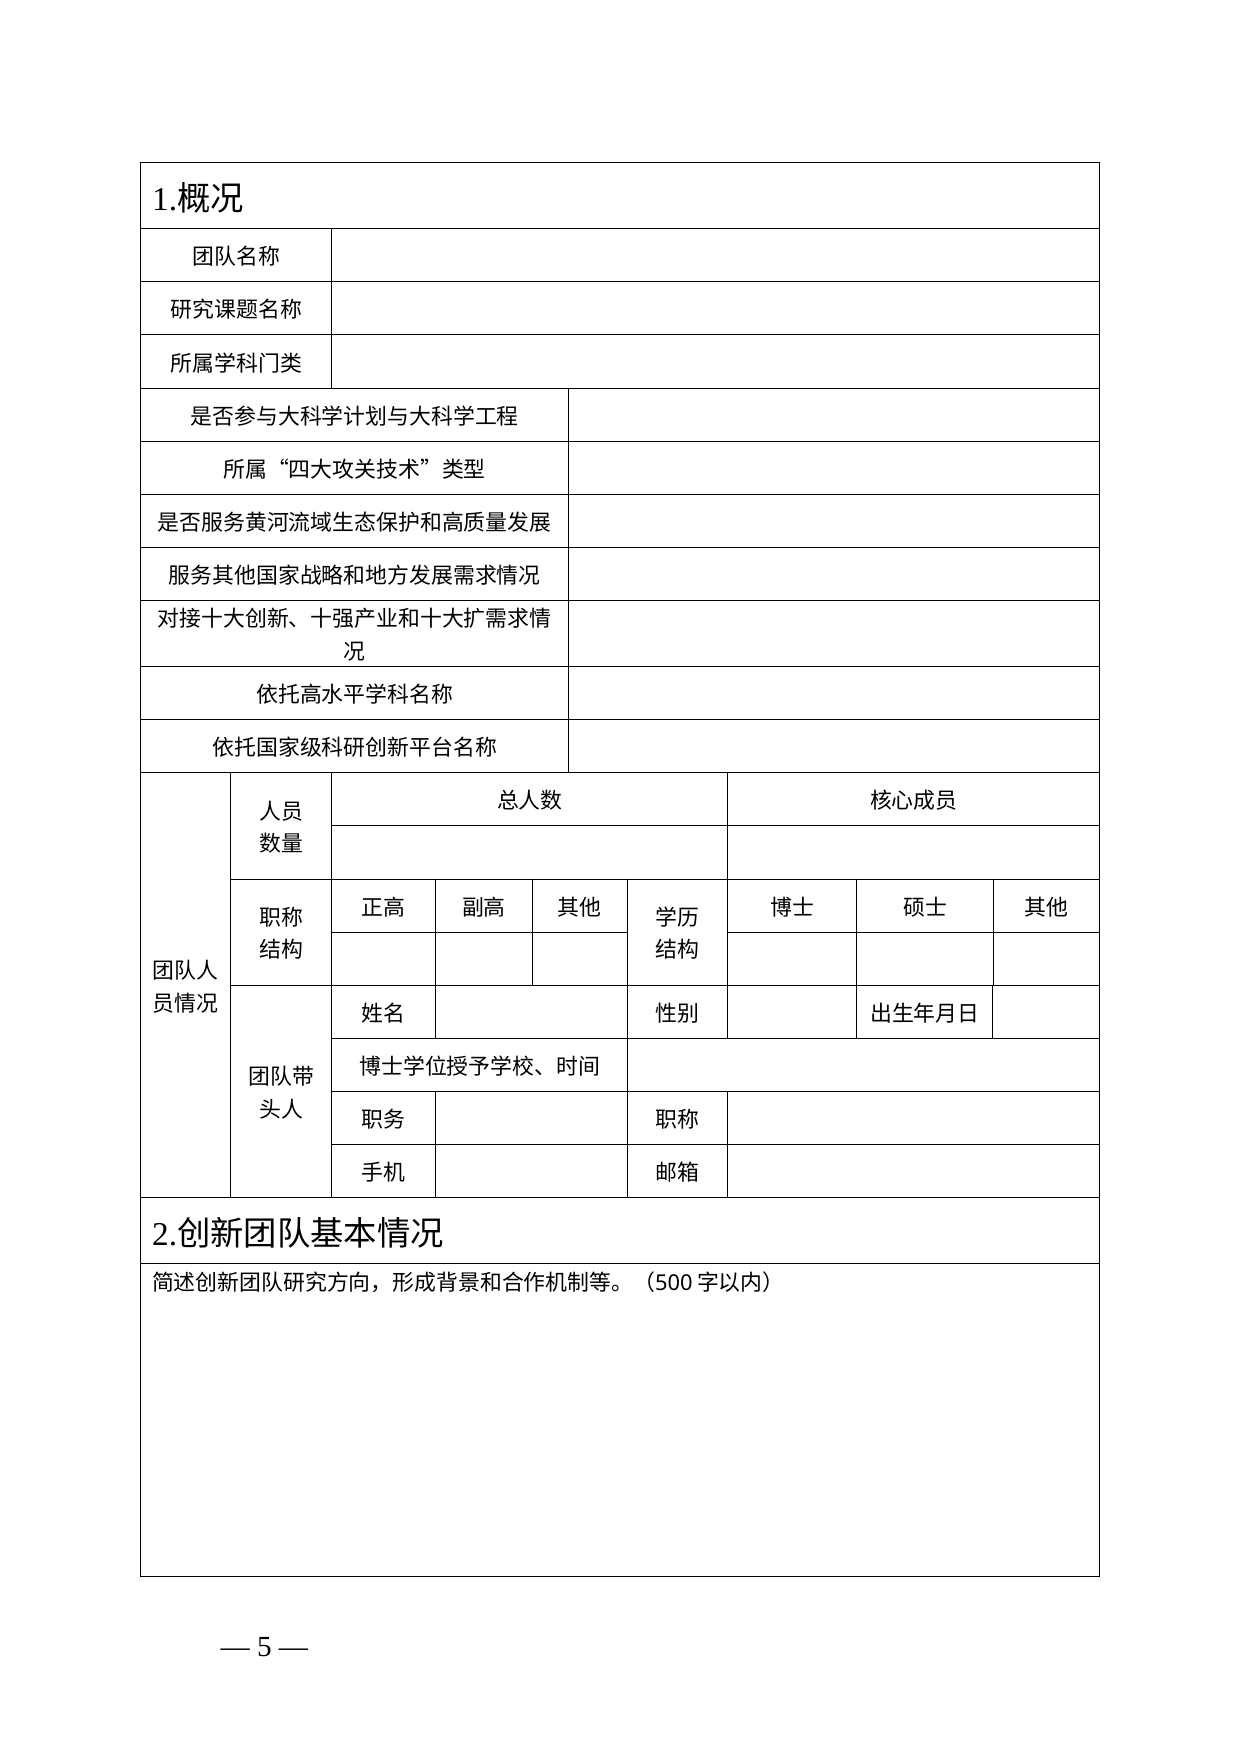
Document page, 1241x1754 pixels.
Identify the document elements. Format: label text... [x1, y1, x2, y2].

table_header 1.概况 [141, 163, 1099, 228]
table_cell 其他 [533, 880, 627, 932]
table_cell 博士学位授予学校、时间 [332, 1039, 627, 1091]
table_cell [332, 933, 435, 985]
table_cell [332, 229, 1099, 281]
table_cell [857, 933, 993, 985]
table_cell 团队带头人 [231, 986, 331, 1197]
table_cell [569, 720, 1099, 772]
table_cell [569, 601, 1099, 666]
table_cell 人员 数量 [231, 773, 331, 878]
table_cell 依托高水平学科名称 [141, 667, 568, 719]
table_cell 其他 [994, 880, 1099, 932]
table_cell 核心成员 [728, 773, 1099, 825]
table_cell 是否参与大科学计划与大科学工程 [141, 389, 568, 441]
table_cell [728, 1092, 1099, 1144]
table_cell 团队人员情况 [141, 773, 230, 1197]
table_cell [728, 1145, 1099, 1197]
table_cell [332, 826, 727, 878]
table_cell 职称 结构 [231, 880, 331, 985]
table_cell 2.创新团队基本情况 [141, 1198, 1099, 1263]
table_cell 总人数 [332, 773, 727, 825]
table_cell 邮箱 [628, 1145, 727, 1197]
table_cell [994, 933, 1099, 985]
table_cell [728, 986, 856, 1038]
table_cell [436, 1092, 627, 1144]
table_cell 职称 [628, 1092, 727, 1144]
table_cell 所属“四大攻关技术”类型 [141, 442, 568, 494]
table_cell 团队名称 [141, 229, 331, 281]
table_cell 依托国家级科研创新平台名称 [141, 720, 568, 772]
table_cell [569, 442, 1099, 494]
table_cell 学历 结构 [628, 880, 727, 985]
table_cell 服务其他国家战略和地方发展需求情况 [141, 548, 568, 600]
table_cell 研究课题名称 [141, 282, 331, 334]
table_cell 所属学科门类 [141, 335, 331, 387]
table_cell [569, 495, 1099, 547]
table_cell [332, 282, 1099, 334]
table_cell 是否服务黄河流域生态保护和高质量发展 [141, 495, 568, 547]
table_cell 副高 [436, 880, 532, 932]
table_cell [436, 1145, 627, 1197]
table_cell 手机 [332, 1145, 435, 1197]
table_cell 博士 [728, 880, 856, 932]
table_cell 姓名 [332, 986, 435, 1038]
table_cell 出生年月日 [857, 986, 992, 1038]
table_cell 职务 [332, 1092, 435, 1144]
table_cell [728, 826, 1099, 878]
table_cell [436, 986, 627, 1038]
table_cell 对接十大创新、十强产业和十大扩需求情况 [141, 601, 568, 666]
table_cell 硕士 [857, 880, 993, 932]
table_cell [993, 986, 1099, 1038]
table_cell [569, 389, 1099, 441]
table_cell [728, 933, 856, 985]
table_cell [436, 933, 532, 985]
table_cell 性别 [628, 986, 727, 1038]
table_cell 简述创新团队研究方向，形成背景和合作机制等。（500字以内） [141, 1264, 1099, 1576]
table_cell 正高 [332, 880, 435, 932]
table_cell [533, 933, 627, 985]
table_cell [569, 667, 1099, 719]
table_cell [332, 335, 1099, 387]
table_cell [628, 1039, 1099, 1091]
table_cell [569, 548, 1099, 600]
